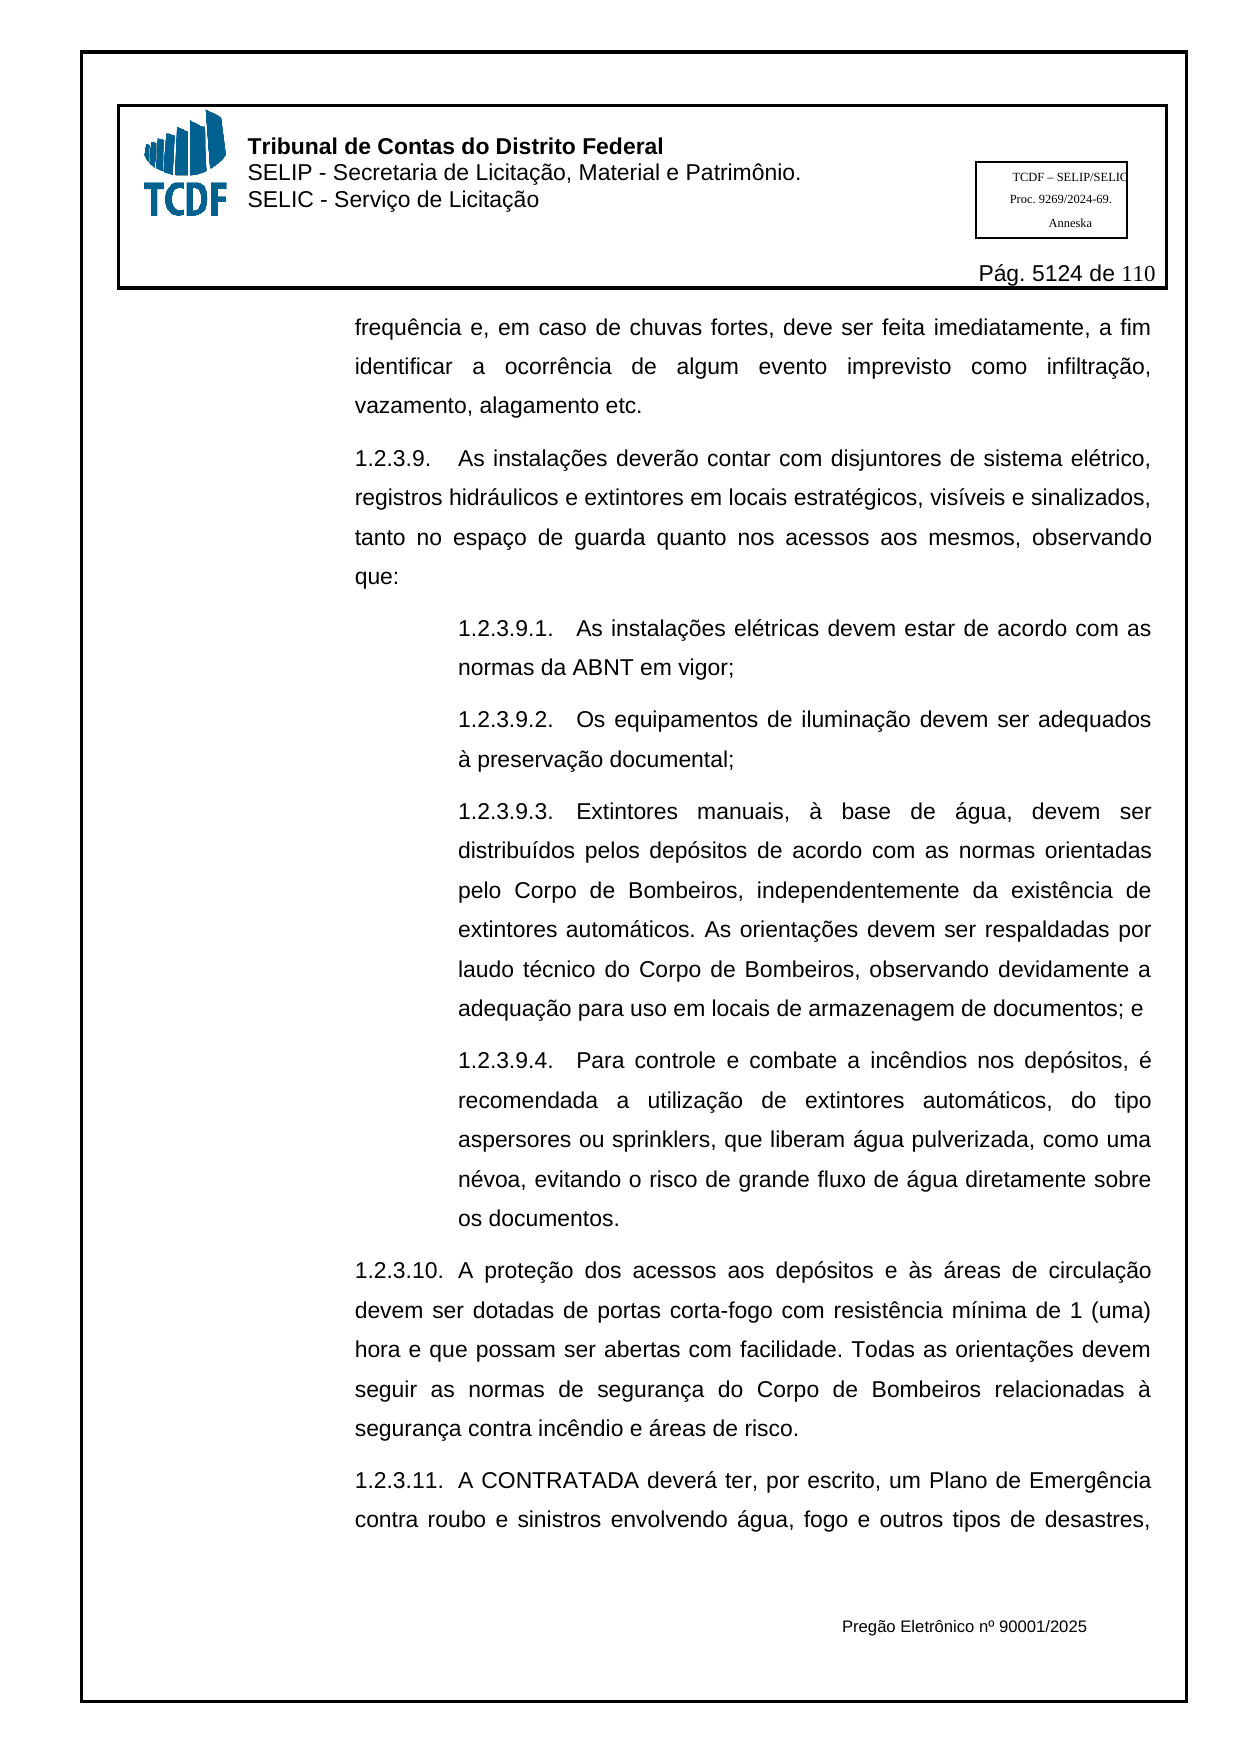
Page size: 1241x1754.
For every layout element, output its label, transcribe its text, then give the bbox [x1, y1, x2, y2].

list Os equipamentos de iluminação devem ser adequados à preservação documental; [458, 706, 1152, 772]
list As instalações elétricas devem estar de acordo com as normas da ABNT em vigor; [458, 615, 1152, 681]
list A proteção dos acessos aos depósitos e às áreas de circulação devem ser dotadas de portas corta-fogo com resistência mínima de 1 (uma) hora e que possam ser abertas com facilidade. Todas as orientações devem seguir as normas de segurança do Corpo de Bombeiros relacionadas à segurança contra incêndio e áreas de risco. [354, 1257, 1152, 1441]
picture [129, 107, 241, 218]
list As instalações deverão contar com disjuntores de sistema elétrico, registros hidráulicos e extintores em locais estratégicos, visíveis e sinalizados, tanto no espaço de guarda quanto nos acessos aos mesmos, observando que: [354, 444, 1152, 589]
list Extintores manuais, à base de água, devem ser distribuídos pelos depósitos de acordo com as normas orientadas pelo Corpo de Bombeiros, independentemente da existência de extintores automáticos. As orientações devem ser respaldadas por laudo técnico do Corpo de Bombeiros, observando devidamente a adequação para uso em locais de armazenagem de documentos; e [458, 798, 1152, 1022]
list Para controle e combate a incêndios nos depósitos, é recomendada a utilização de extintores automáticos, do tipo aspersores ou sprinklers, que liberam água pulverizada, como uma névoa, evitando o risco de grande fluxo de água diretamente sobre os documentos. [458, 1047, 1152, 1231]
